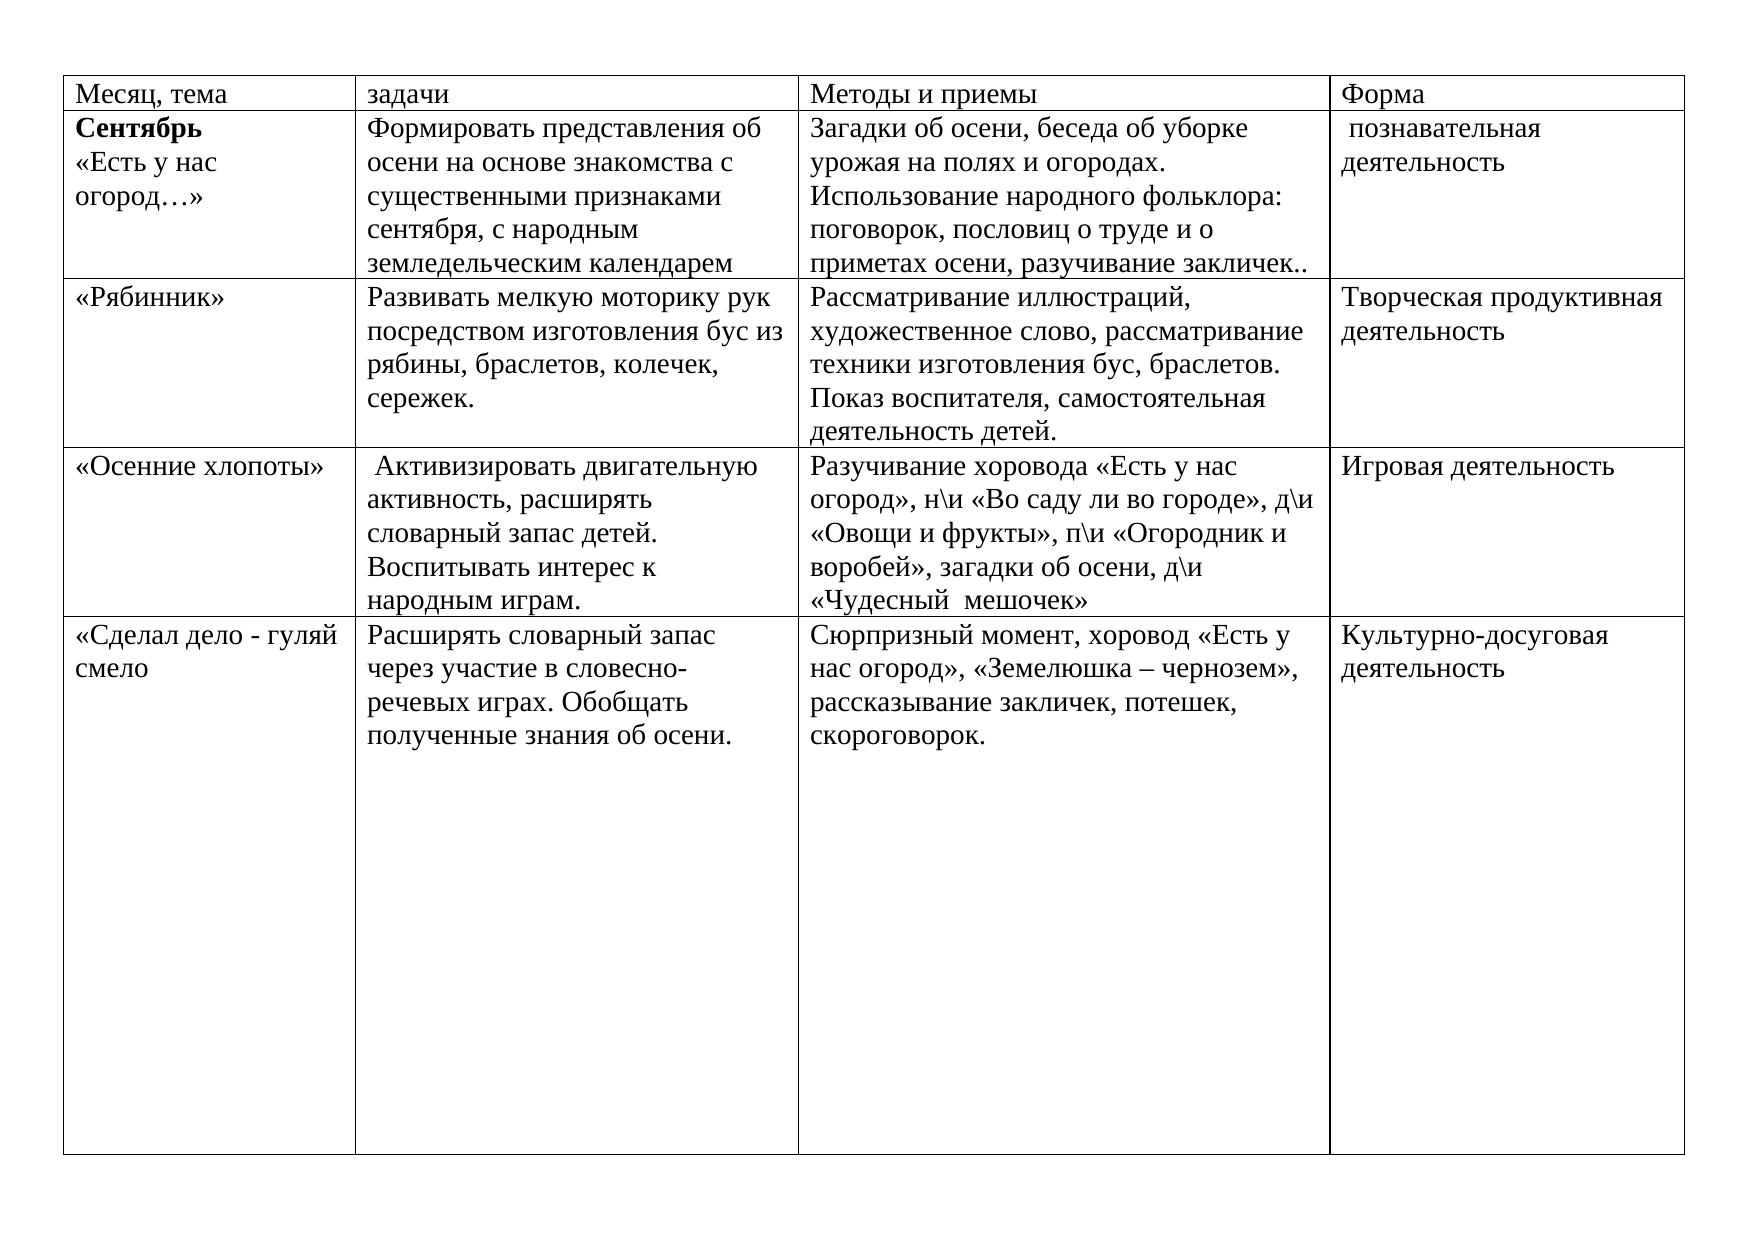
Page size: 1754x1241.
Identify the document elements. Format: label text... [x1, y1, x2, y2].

table_cell Рассматривание иллюстраций, художественное слово, рассматривание техники изготовления бус, браслетов. Показ воспитателя, самостоятельная деятельность детей. [799, 279, 1329, 447]
table_header Методы и приемы [799, 76, 1329, 109]
table_cell «Сделал дело - гуляй смело [64, 617, 355, 1153]
table_header Месяц, тема [64, 76, 355, 109]
table_header задачи [356, 76, 798, 109]
table_cell Формировать представления об осени на основе знакомства с существенными признаками сентября, с народным земледельческим календарем [356, 111, 798, 278]
table_cell Загадки об осени, беседа об уборке урожая на полях и огородах. Использование народного фольклора: поговорок, пословиц о труде и о приметах осени, разучивание закличек.. [799, 111, 1329, 278]
table_cell Сюрпризный момент, хоровод «Есть у нас огород», «Земелюшка – чернозем», рассказывание закличек, потешек, скороговорок. [799, 617, 1329, 1153]
table_cell Творческая продуктивная деятельность [1331, 279, 1684, 447]
table_cell Игровая деятельность [1331, 448, 1684, 616]
table_cell Активизировать двигательную активность, расширять словарный запас детей. Воспитывать интерес к народным играм. [356, 448, 798, 616]
table_cell познавательная деятельность [1331, 111, 1684, 278]
table_cell Культурно-досуговая деятельность [1331, 617, 1684, 1153]
table_header Форма [1331, 76, 1684, 109]
table_cell «Осенние хлопоты» [64, 448, 355, 616]
table_cell Расширять словарный запас через участие в словесно-речевых играх. Обобщать полученные знания об осени. [356, 617, 798, 1153]
table_cell Развивать мелкую моторику рук посредством изготовления бус из рябины, браслетов, колечек, сережек. [356, 279, 798, 447]
table_cell Разучивание хоровода «Есть у нас огород», н\и «Во саду ли во городе», д\и «Овощи и фрукты», п\и «Огородник и воробей», загадки об осени, д\и «Чудесный мешочек» [799, 448, 1329, 616]
table_cell Сентябрь «Есть у нас огород…» [64, 111, 355, 278]
table_cell «Рябинник» [64, 279, 355, 447]
